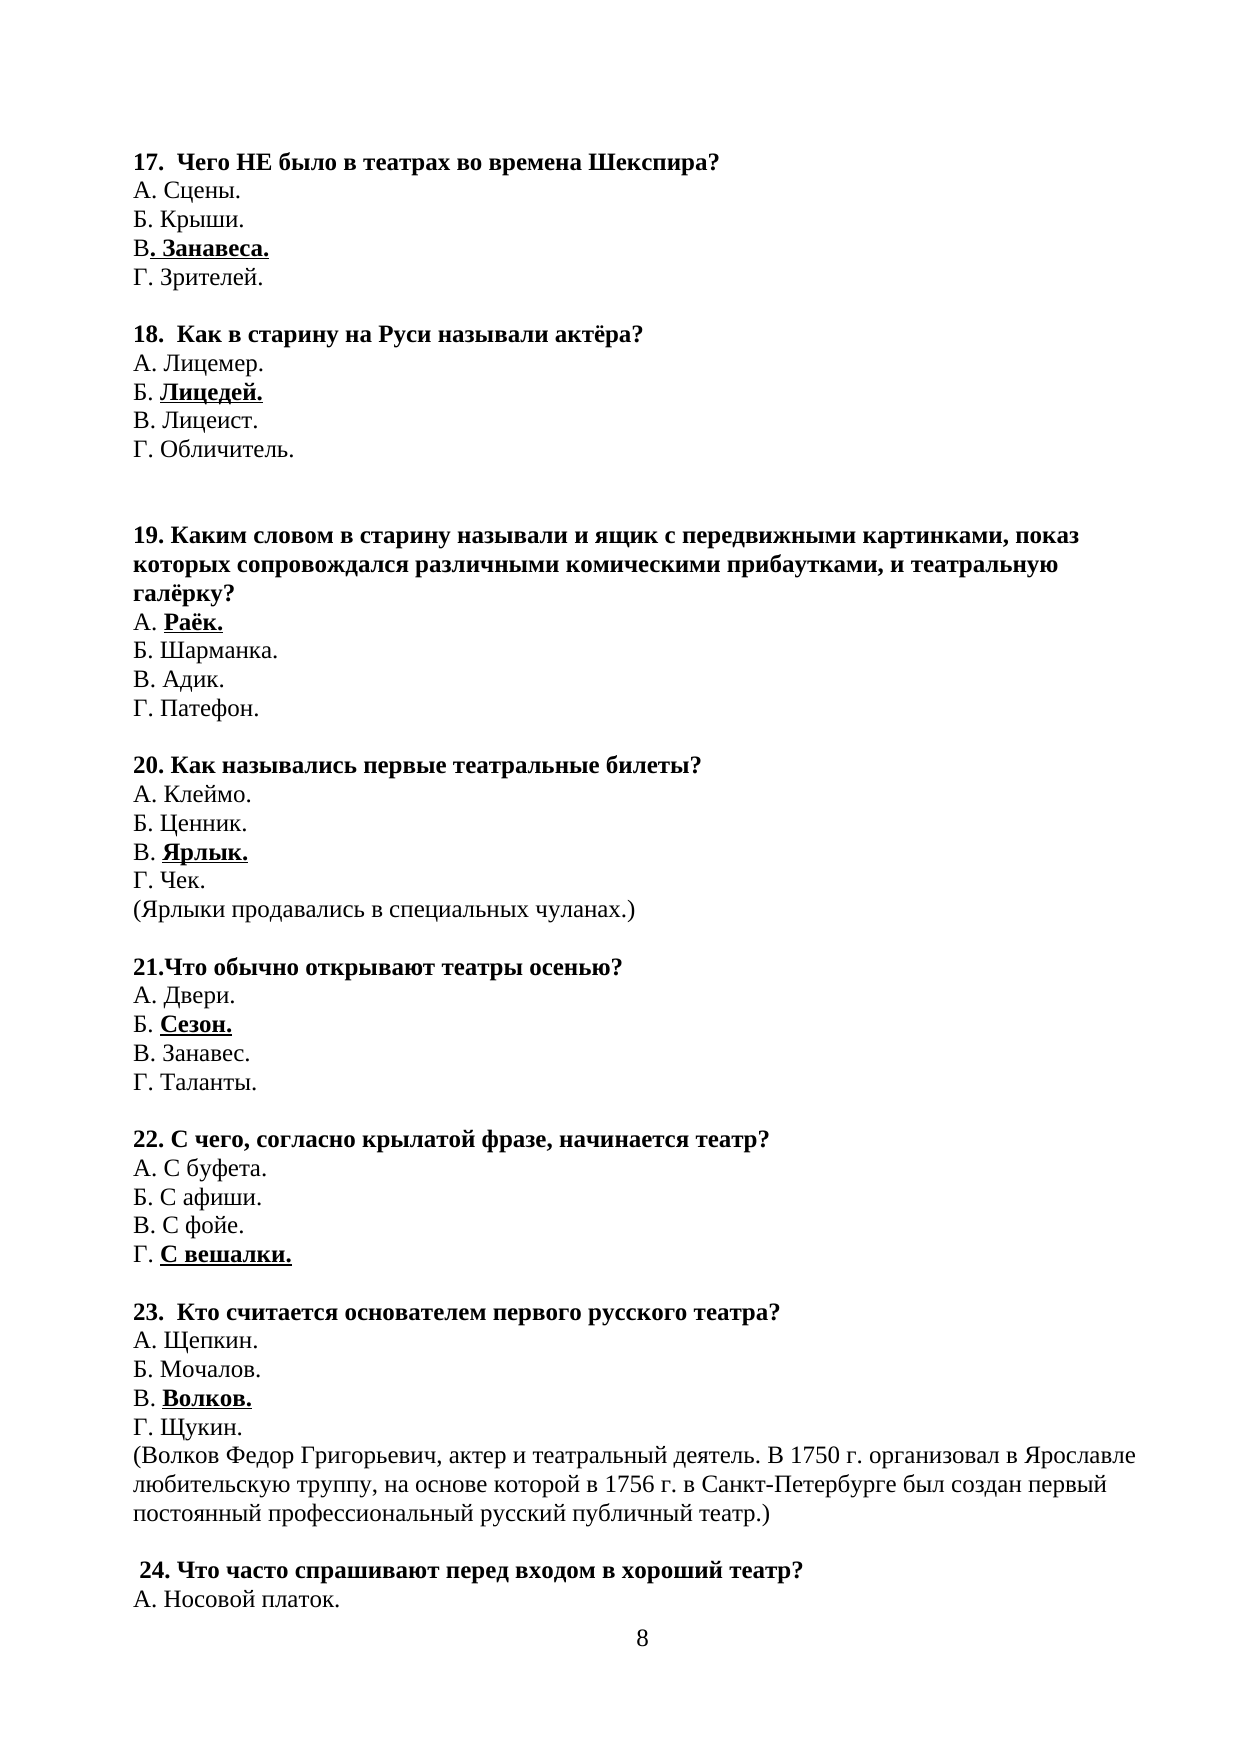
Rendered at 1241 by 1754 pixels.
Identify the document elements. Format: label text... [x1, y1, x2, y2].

text Б. Шарманка. [133, 636, 1152, 664]
text Б. Лицедей. [133, 377, 1152, 406]
text Г. Щукин. [133, 1412, 1152, 1441]
text В. Занавеса. [133, 233, 1152, 262]
text Г. Чек. [133, 866, 1152, 894]
text (Ярлыки продавались в специальных чуланах.) [133, 894, 1152, 923]
text 18. Как в старину на Руси называли актёра? [133, 319, 1152, 348]
text Б. С афиши. [133, 1182, 1152, 1211]
text 21.Что обычно открывают театры осенью? [133, 952, 1152, 981]
text А. Носовой платок. [133, 1584, 1152, 1613]
text 20. Как назывались первые театральные билеты? [133, 751, 1152, 779]
text В. Адик. [133, 664, 1152, 693]
text Г. Патефон. [133, 693, 1152, 722]
text 24. Что часто спрашивают перед входом в хороший театр? [133, 1556, 1152, 1584]
text В. Лицеист. [133, 406, 1152, 434]
text А. Клеймо. [133, 779, 1152, 808]
text В. Ярлык. [133, 837, 1152, 866]
text А. Щепкин. [133, 1326, 1152, 1354]
text Г. Зрителей. [133, 262, 1152, 291]
text В. С фойе. [133, 1211, 1152, 1239]
text А. Лицемер. [133, 348, 1152, 377]
text В. Волков. [133, 1383, 1152, 1412]
text Г. С вешалки. [133, 1239, 1152, 1268]
text Г. Обличитель. [133, 434, 1152, 463]
text Б. Ценник. [133, 808, 1152, 837]
text В. Занавес. [133, 1038, 1152, 1067]
text 17. Чего НЕ было в театрах во времена Шекспира? [133, 147, 1152, 176]
text (Волков Федор Григорьевич, актер и театральный деятель. В 1750 г. организовал в Ярославле любительскую труппу, на основе которой в 1756 г. в Санкт-Петербурге был создан первый постоянный профессиональный русский публичный театр.) [133, 1441, 1152, 1527]
text Г. Таланты. [133, 1067, 1152, 1096]
text 19. Каким словом в старину называли и ящик с передвижными картинками, показ которых сопровождался различными комическими прибаутками, и театральную галёрку? [133, 521, 1152, 607]
text Б. Крыши. [133, 204, 1152, 233]
text А. Раёк. [133, 607, 1152, 636]
text А. Сцены. [133, 176, 1152, 204]
text 22. С чего, согласно крылатой фразе, начинается театр? [133, 1124, 1152, 1153]
text 23. Кто считается основателем первого русского театра? [133, 1297, 1152, 1326]
text Б. Сезон. [133, 1009, 1152, 1038]
text А. С буфета. [133, 1153, 1152, 1182]
text А. Двери. [133, 981, 1152, 1009]
text Б. Мочалов. [133, 1354, 1152, 1383]
